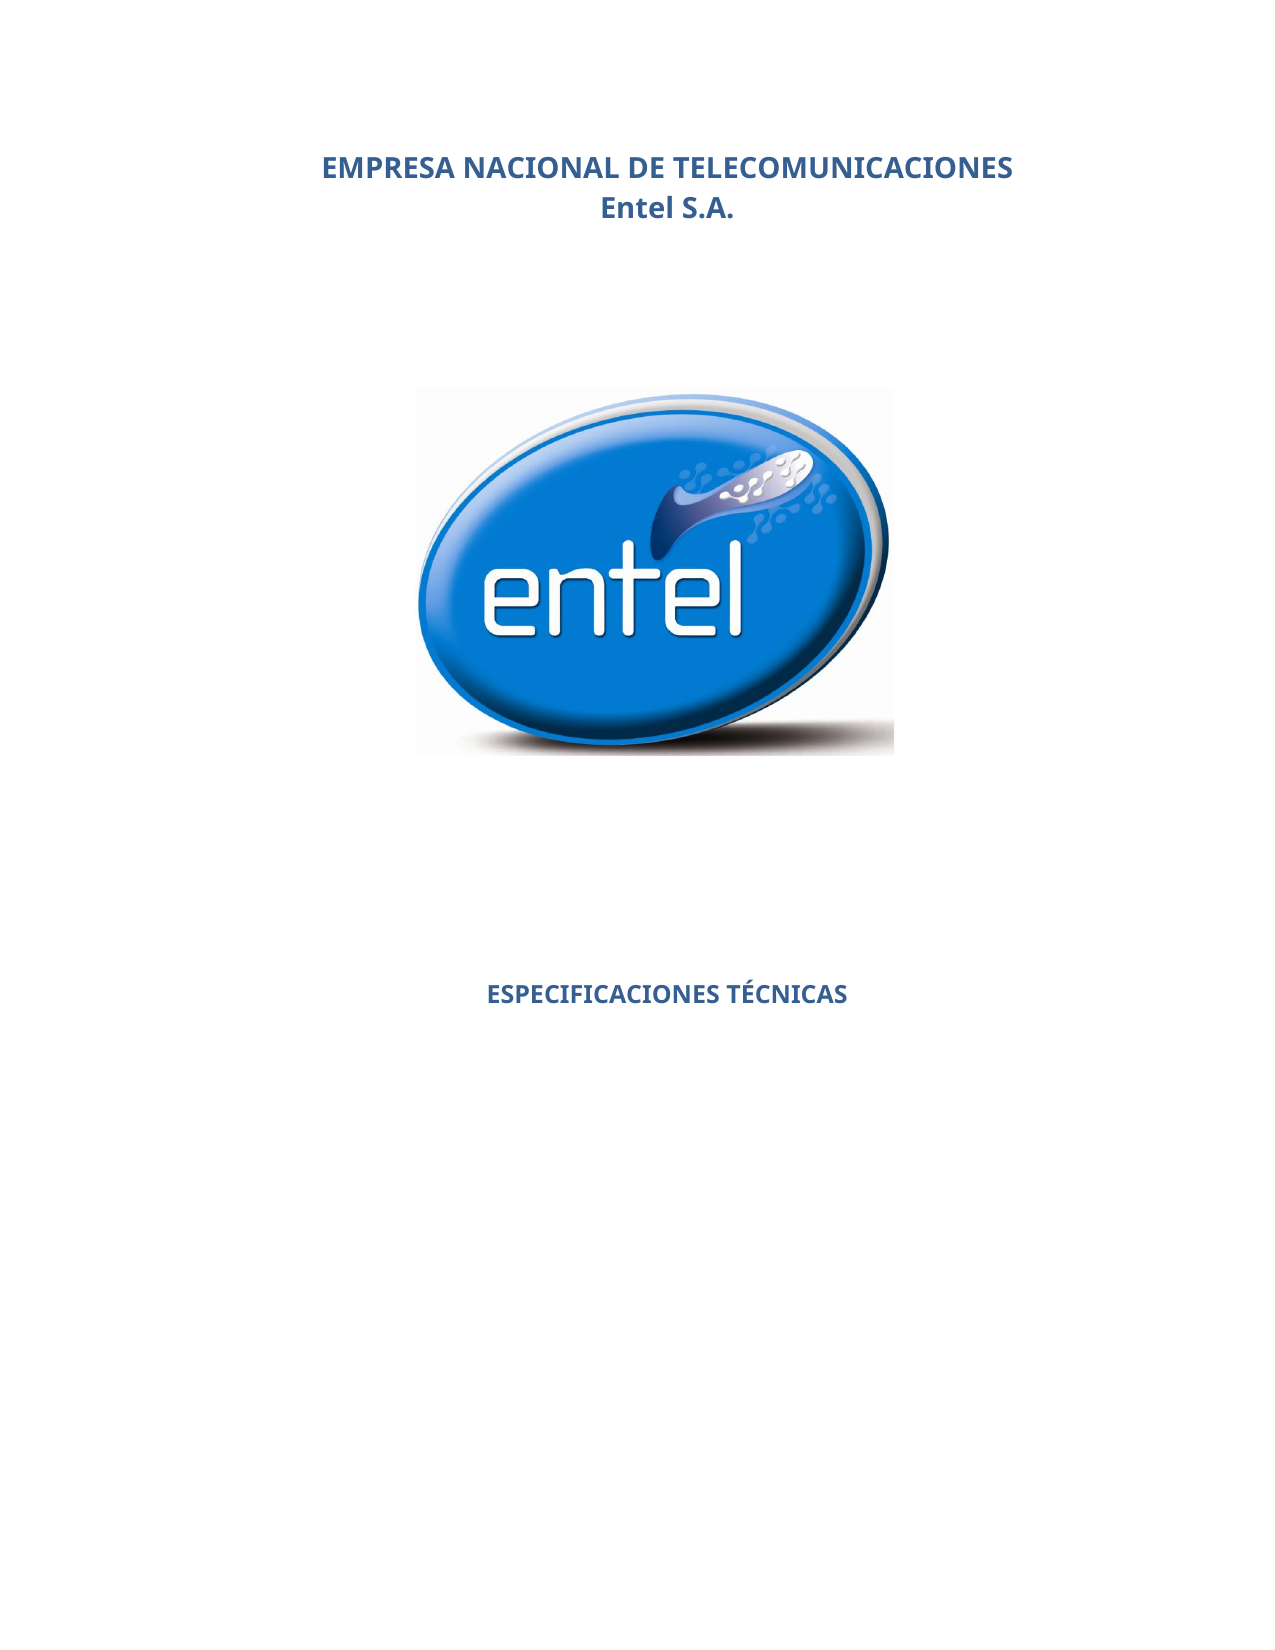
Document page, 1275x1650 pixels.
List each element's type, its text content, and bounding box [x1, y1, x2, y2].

text EMPRESA NACIONAL DE TELECOMUNICACIONES [177, 148, 1157, 187]
text ESPECIFICACIONES TÉCNICAS [177, 977, 1157, 1011]
text Entel S.A. [177, 187, 1157, 227]
picture [414, 387, 895, 756]
